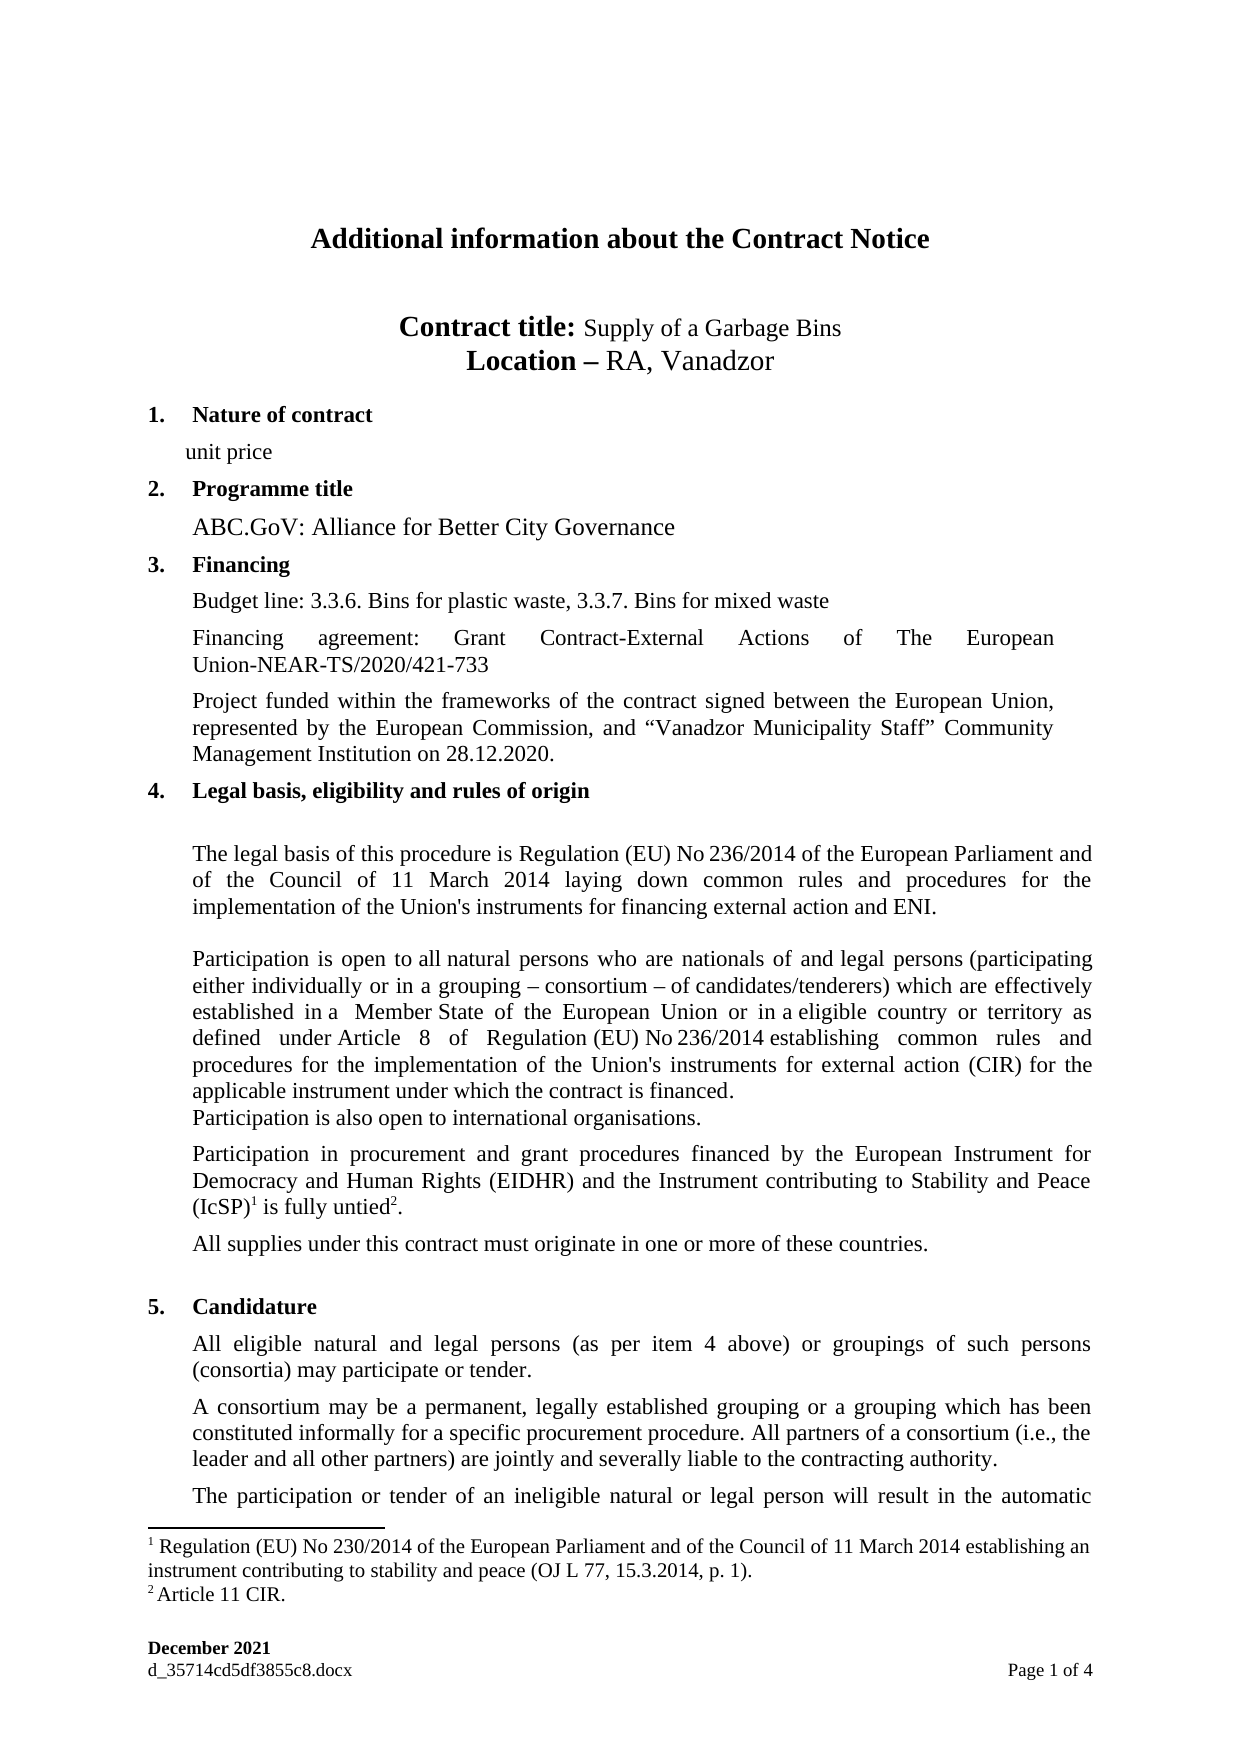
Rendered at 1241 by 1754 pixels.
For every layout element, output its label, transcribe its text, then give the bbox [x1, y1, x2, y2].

subtitle Financing [148, 551, 1093, 577]
subtitle ABC.GoV: Alliance for Better City Governance [192, 512, 1093, 540]
text The legal basis of this procedure is Regulation (EU) No 236/2014 of the European Parliament and of the Council of 11 March 2014 laying down common rules and procedures for the implementation of the Union's instruments for financing external action and ENI. [192, 840, 1093, 919]
text Contract title: Supply of a Garbage Bins Location – RA, Vanadzor [148, 309, 1093, 376]
text Budget line: 3.3.6. Bins for plastic waste, 3.3.7. Bins for mixed waste [192, 587, 1055, 614]
subtitle A consortium may be a permanent, legally established grouping or a grouping which has been constituted informally for a specific procurement procedure. All partners of a consortium (i.e., the leader and all other partners) are jointly and severally liable to the contracting authority. [192, 1393, 1093, 1472]
subtitle Nature of contract [148, 401, 1093, 428]
text Project funded within the frameworks of the contract signed between the European Union, represented by the European Commission, and “Vanadzor Municipality Staff” Community Management Institution on 28.12.2020. [192, 687, 1055, 766]
text Additional information about the Contract Notice [148, 221, 1093, 255]
text Participation is also open to international organisations. [192, 1103, 1093, 1130]
subtitle All eligible natural and legal persons (as per item 4 above) or groupings of such persons (consortia) may participate or tender. [192, 1330, 1093, 1382]
subtitle Programme title [148, 475, 1093, 501]
subtitle Legal basis, eligibility and rules of origin [148, 777, 1093, 803]
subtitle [192, 1482, 1093, 1509]
text Participation in procurement and grant procedures financed by the European Instrument for Democracy and Human Rights (EIDHR) and the Instrument contributing to Stability and Peace (IcSP) is fully untied. [192, 1140, 1093, 1219]
text All supplies under this contract must originate in one or more of these countries. [192, 1230, 1064, 1256]
subtitle Candidature [148, 1293, 1093, 1319]
text Participation is open to all natural persons who are nationals of and legal persons (participating either individually or in a grouping – consortium – of candidates/tenderers) which are effectively established in a Member State of the European Union or in a eligible country or territory as defined under Article 8 of Regulation (EU) No 236/2014 establishing common rules and procedures for the implementation of the Union's instruments for external action (CIR) for the applicable instrument under which the contract is financed. [192, 945, 1093, 1103]
text Financing agreement: Grant Contract-External Actions of The European Union-NEAR-TS/2020/421-733 [192, 624, 1055, 677]
text unit price [148, 438, 1093, 464]
